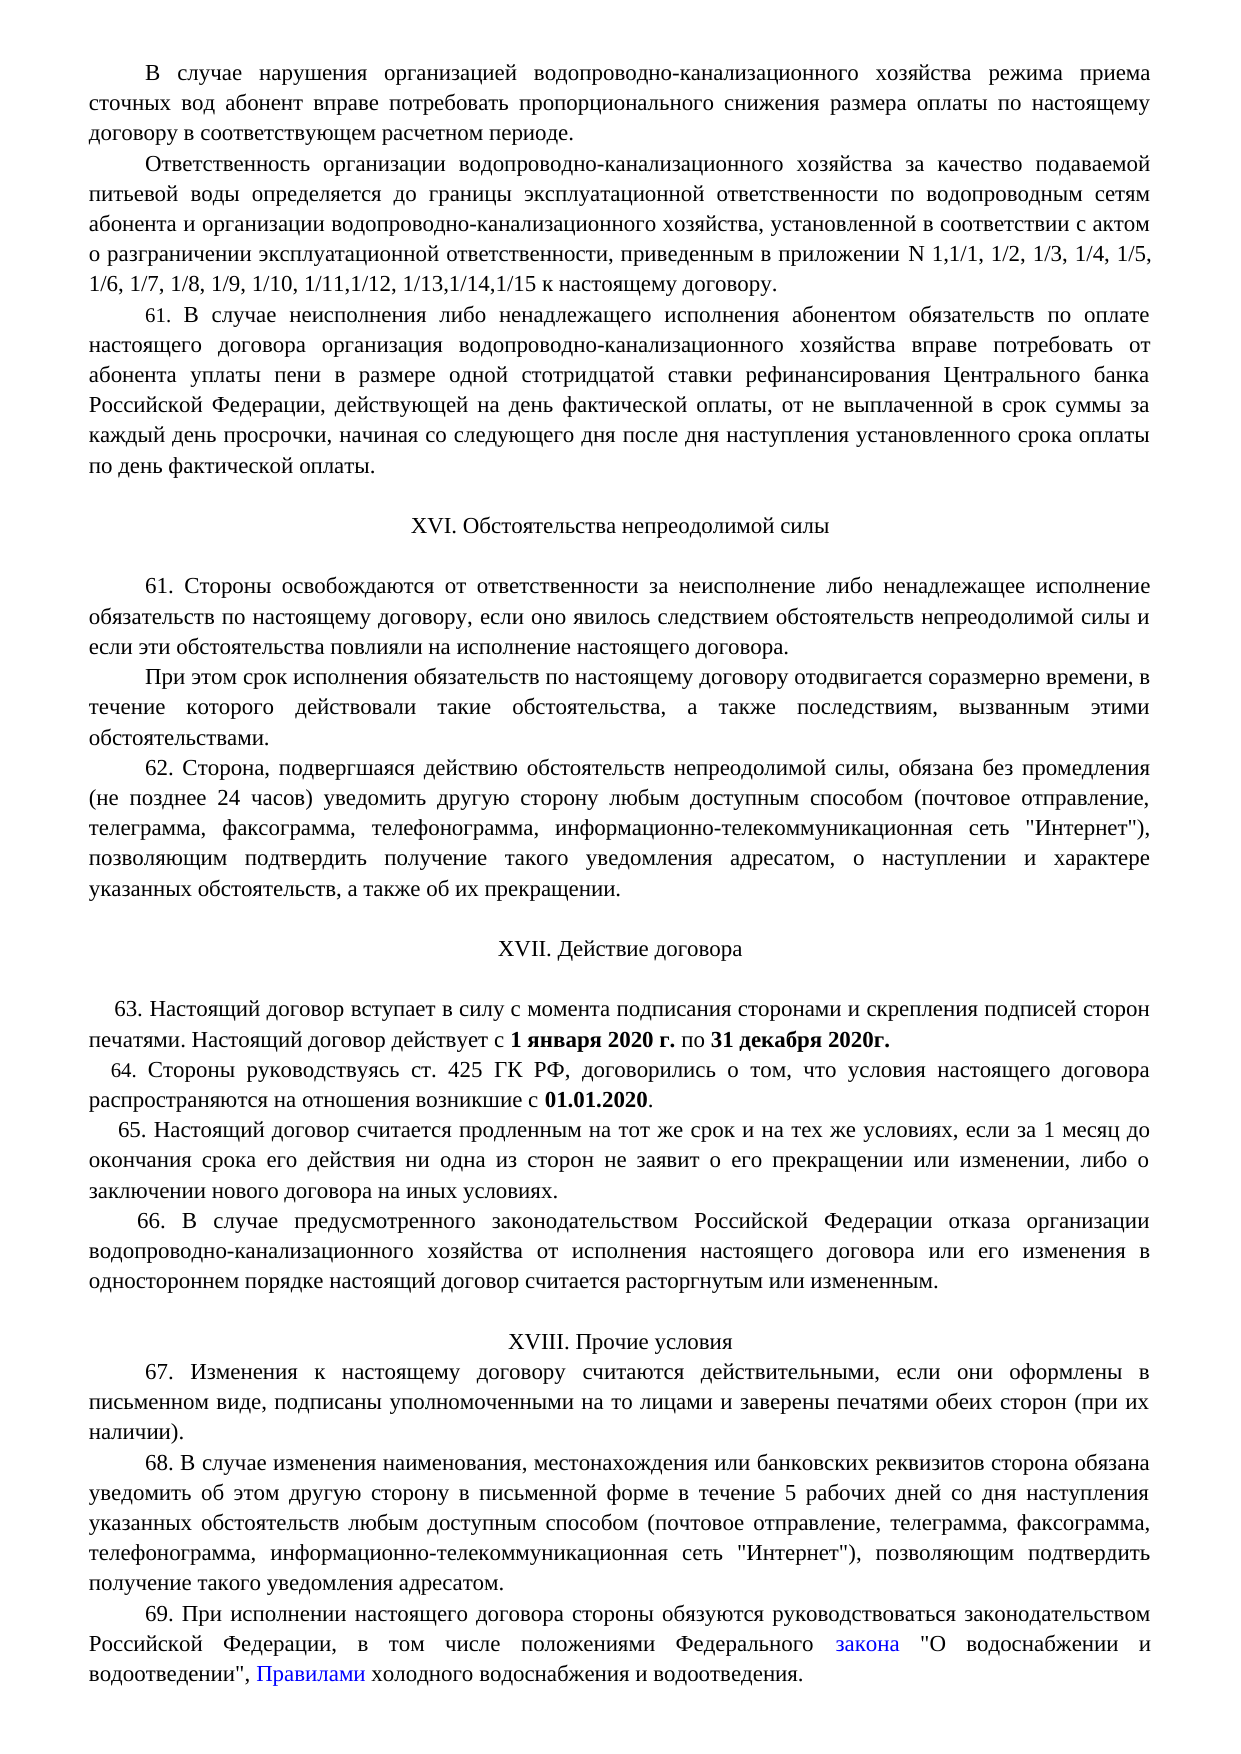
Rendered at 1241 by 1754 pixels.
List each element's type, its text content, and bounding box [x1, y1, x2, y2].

text В случае нарушения организацией водопроводно-канализационного хозяйства режима приема сточных вод абонент вправе потребовать пропорционального снижения размера оплаты по настоящему договору в соответствующем расчетном периоде. [89, 59, 1152, 146]
text 64. Стороны руководствуясь ст. 425 ГК РФ, договорились о том, что условия настоящего договора распространяются на отношения возникшие с 01.01.2020. [89, 1056, 1152, 1112]
text XVII. Действие договора [89, 935, 1152, 961]
text 67. Изменения к настоящему договору считаются действительными, если они оформлены в письменном виде, подписаны уполномоченными на то лицами и заверены печатями обеих сторон (при их наличии). [89, 1358, 1152, 1445]
text Ответственность организации водопроводно-канализационного хозяйства за качество подаваемой питьевой воды определяется до границы эксплуатационной ответственности по водопроводным сетям абонента и организации водопроводно-канализационного хозяйства, установленной в соответствии с актом о разграничении эксплуатационной ответственности, приведенным в приложении N 1,1/1, 1/2, 1/3, 1/4, 1/5, 1/6, 1/7, 1/8, 1/9, 1/10, 1/11,1/12, 1/13,1/14,1/15 к настоящему договору. [89, 150, 1152, 297]
text 61. Стороны освобождаются от ответственности за неисполнение либо ненадлежащее исполнение обязательств по настоящему договору, если оно явилось следствием обстоятельств непреодолимой силы и если эти обстоятельства повлияли на исполнение настоящего договора. [89, 573, 1152, 659]
text 69. При исполнении настоящего договора стороны обязуются руководствоваться законодательством Российской Федерации, в том числе положениями Федерального закона "О водоснабжении и водоотведении", Правилами холодного водоснабжения и водоотведения. [89, 1600, 1152, 1686]
text При этом срок исполнения обязательств по настоящему договору отодвигается соразмерно времени, в течение которого действовали такие обстоятельства, а также последствиям, вызванным этими обстоятельствами. [89, 663, 1152, 750]
text XVI. Обстоятельства непреодолимой силы [89, 512, 1152, 538]
text 61. В случае неисполнения либо ненадлежащего исполнения абонентом обязательств по оплате настоящего договора организация водопроводно-канализационного хозяйства вправе потребовать от абонента уплаты пени в размере одной стотридцатой ставки рефинансирования Центрального банка Российской Федерации, действующей на день фактической оплаты, от не выплаченной в срок суммы за каждый день просрочки, начиная со следующего дня после дня наступления установленного срока оплаты по день фактической оплаты. [89, 301, 1152, 478]
text 65. Настоящий договор считается продленным на тот же срок и на тех же условиях, если за 1 месяц до окончания срока его действия ни одна из сторон не заявит о его прекращении или изменении, либо о заключении нового договора на иных условиях. [89, 1116, 1152, 1203]
text 62. Сторона, подвергшаяся действию обстоятельств непреодолимой силы, обязана без промедления (не позднее 24 часов) уведомить другую сторону любым доступным способом (почтовое отправление, телеграмма, факсограмма, телефонограмма, информационно-телекоммуникационная сеть "Интернет"), позволяющим подтвердить получение такого уведомления адресатом, о наступлении и характере указанных обстоятельств, а также об их прекращении. [89, 754, 1152, 901]
text 66. В случае предусмотренного законодательством Российской Федерации отказа организации водопроводно-канализационного хозяйства от исполнения настоящего договора или его изменения в одностороннем порядке настоящий договор считается расторгнутым или измененным. [89, 1207, 1152, 1294]
text 68. В случае изменения наименования, местонахождения или банковских реквизитов сторона обязана уведомить об этом другую сторону в письменной форме в течение 5 рабочих дней со дня наступления указанных обстоятельств любым доступным способом (почтовое отправление, телеграмма, факсограмма, телефонограмма, информационно-телекоммуникационная сеть "Интернет"), позволяющим подтвердить получение такого уведомления адресатом. [89, 1449, 1152, 1596]
text 63. Настоящий договор вступает в силу с момента подписания сторонами и скрепления подписей сторон печатями. Настоящий договор действует с 1 января 2020 г. по 31 декабря 2020г. [89, 996, 1152, 1052]
text XVIII. Прочие условия [89, 1328, 1152, 1354]
